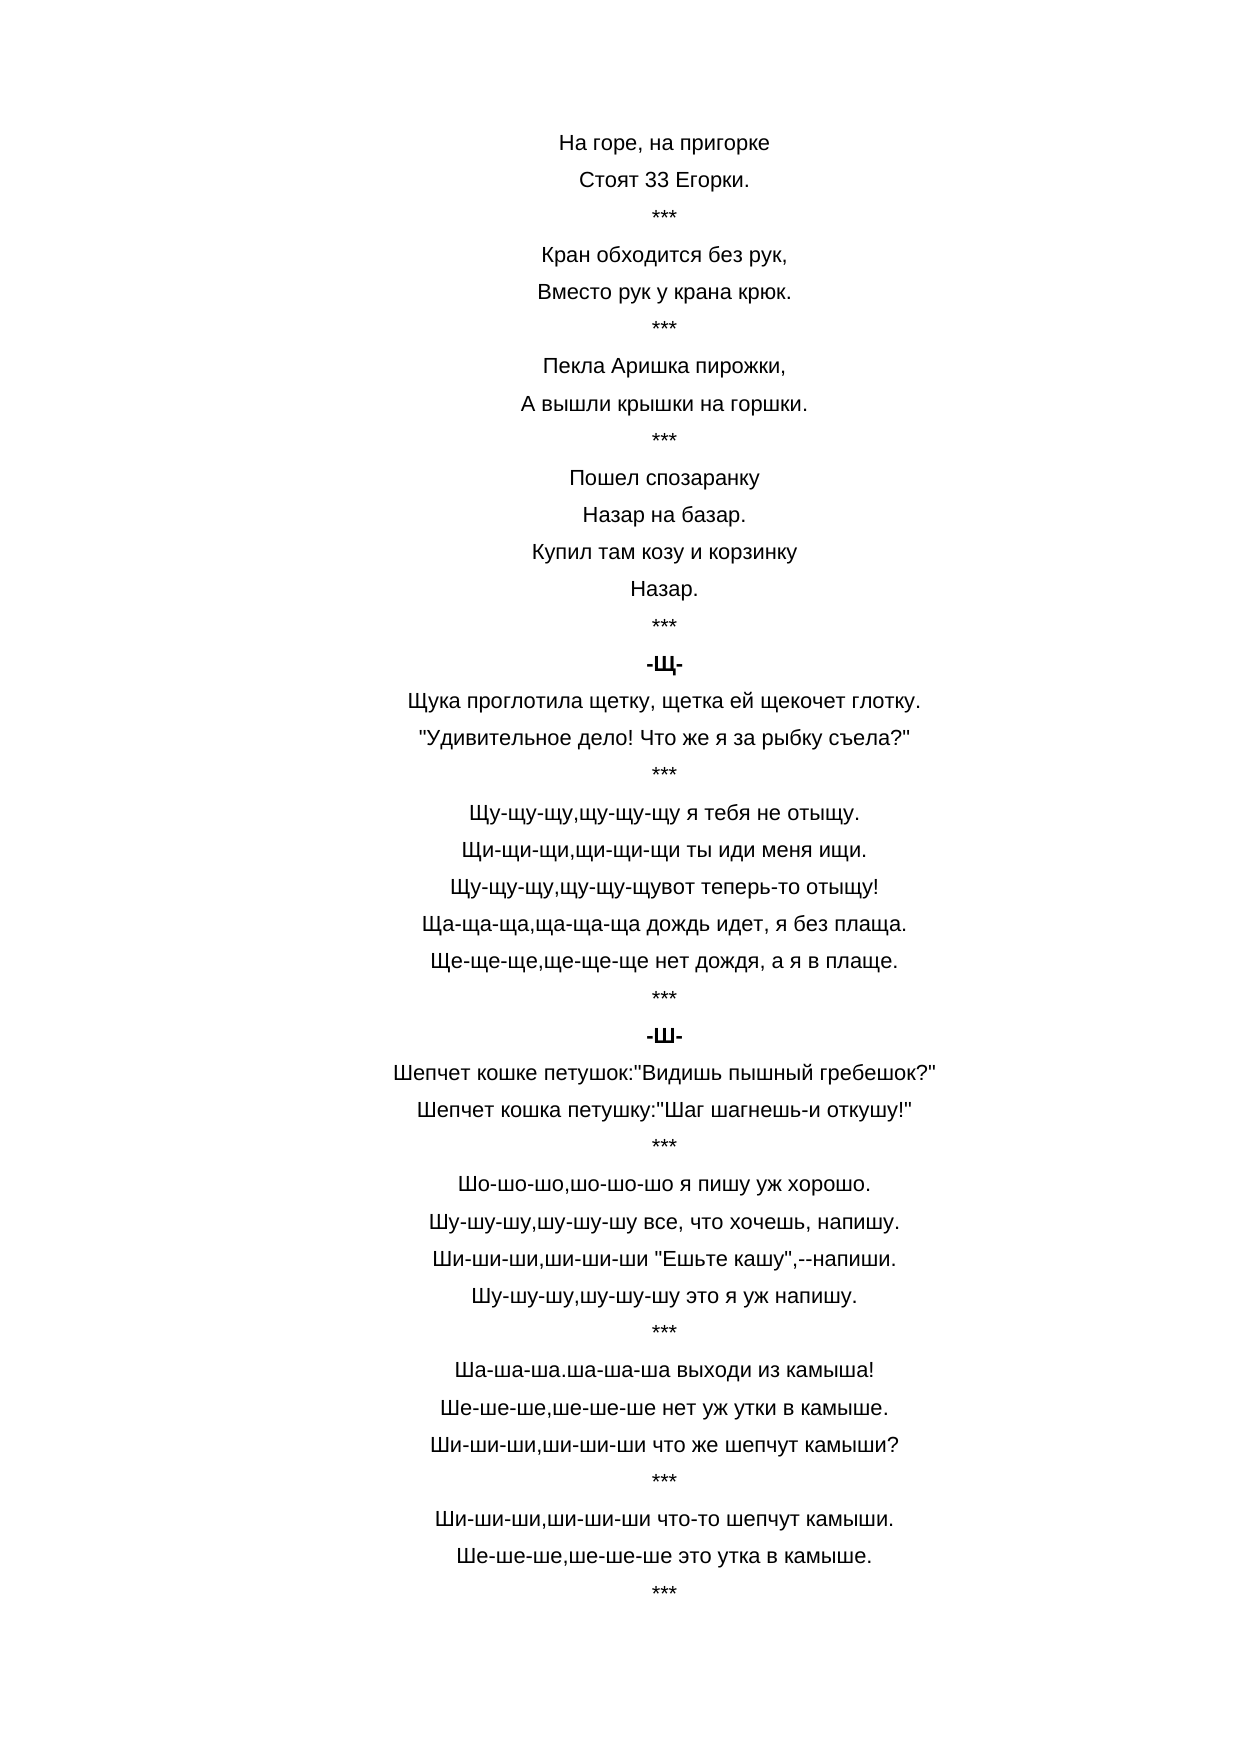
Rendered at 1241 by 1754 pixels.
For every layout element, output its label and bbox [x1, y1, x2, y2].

text [177, 118, 1152, 1606]
